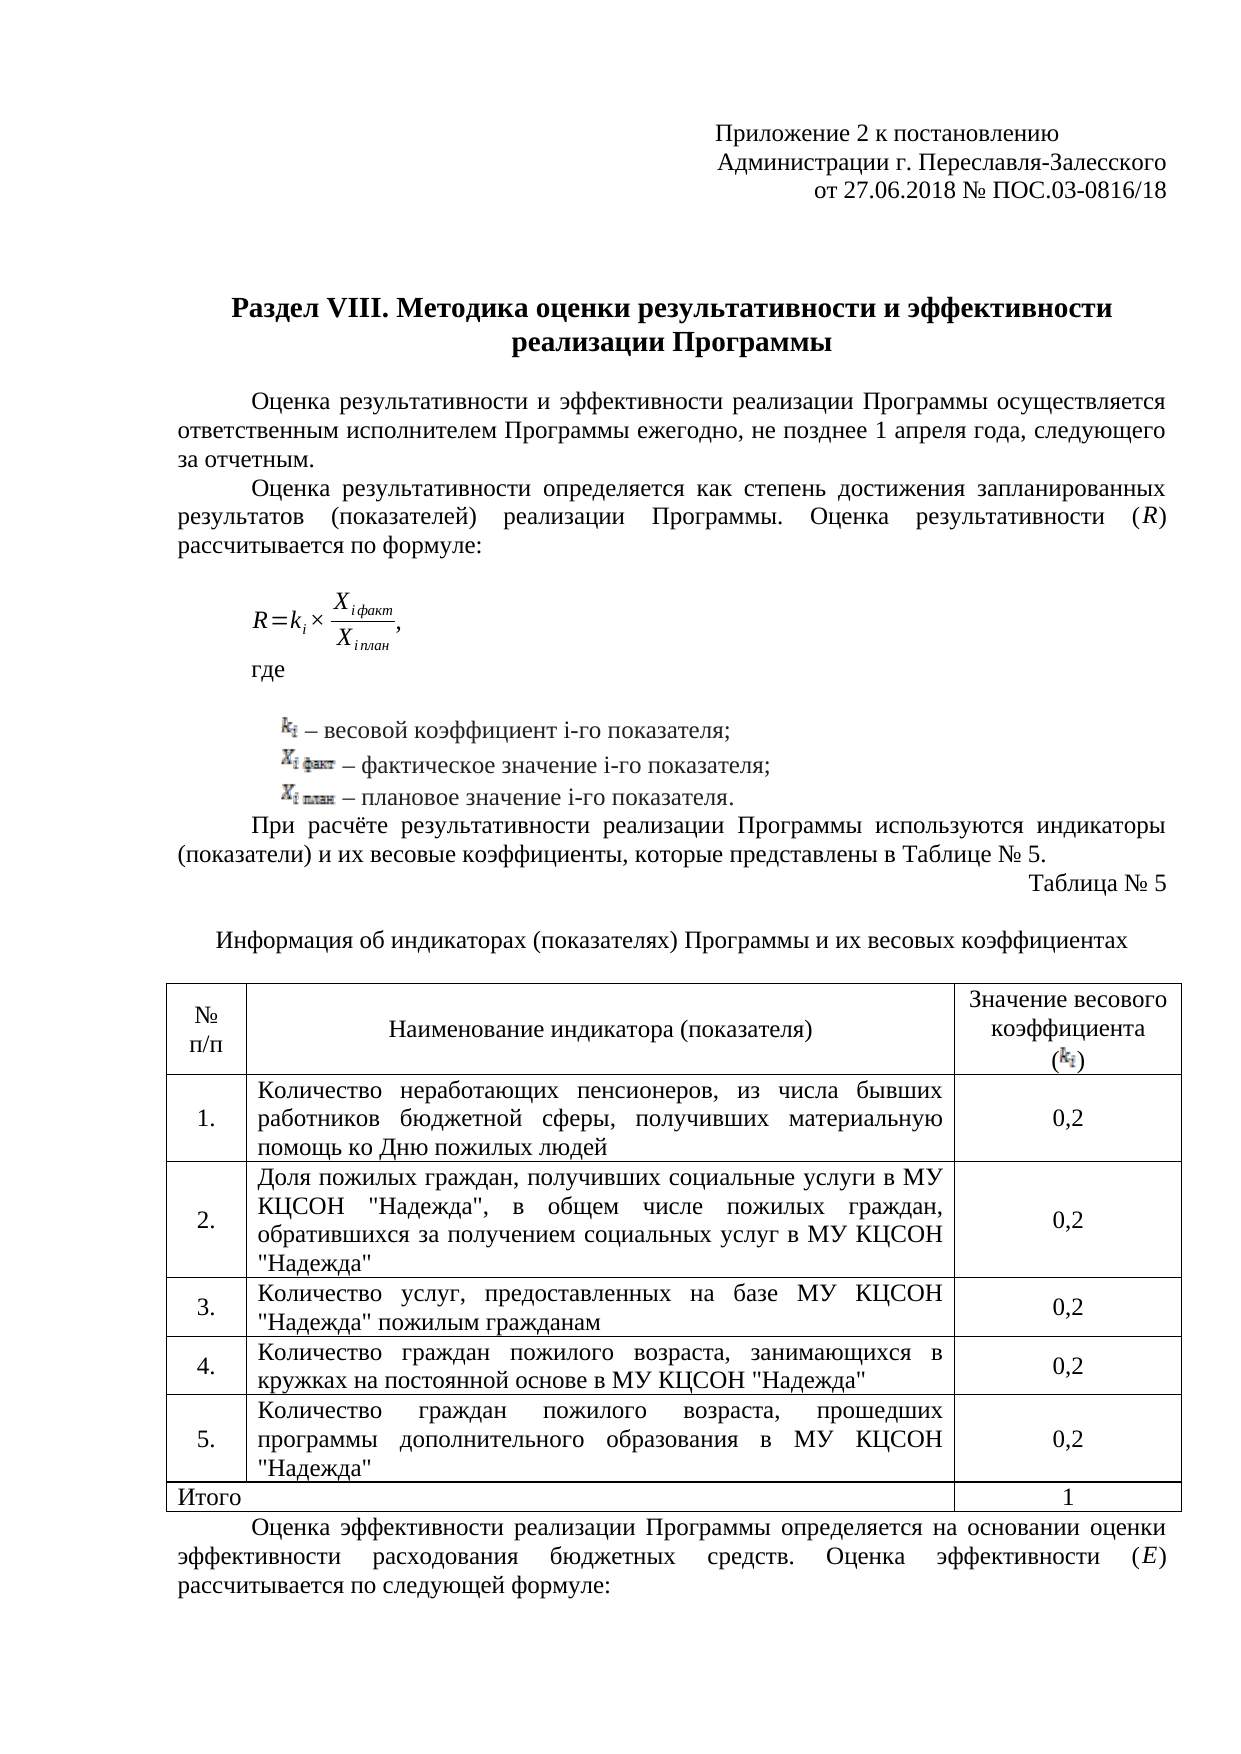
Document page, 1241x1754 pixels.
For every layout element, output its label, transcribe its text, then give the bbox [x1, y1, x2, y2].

table_cell 1 [955, 1483, 1181, 1511]
table_cell 0,2 [955, 1162, 1181, 1277]
table_cell Итого [167, 1483, 954, 1511]
table_cell Количество граждан пожилого возраста, занимающихся в кружках на постоянной основе в МУ КЦСОН "Надежда" [247, 1337, 954, 1394]
table_cell 4. [167, 1337, 246, 1394]
text Оценка результативности и эффективности реализации Программы осуществляется ответственным исполнителем Программы ежегодно, не позднее 1 апреля года, следующего за отчетным. [177, 386, 1167, 473]
table_cell 1. [167, 1075, 246, 1161]
text где [177, 654, 1167, 683]
table_cell 2. [167, 1162, 246, 1277]
table_cell 5. [167, 1395, 246, 1481]
text , [177, 588, 1167, 654]
table_cell 0,2 [955, 1075, 1181, 1161]
text Таблица № 5 [177, 868, 1167, 897]
text – плановое значение i-го показателя. [337, 779, 1167, 811]
picture [281, 778, 337, 806]
table_cell Доля пожилых граждан, получивших социальные услуги в МУ КЦСОН "Надежда", в общем числе пожилых граждан, обратившихся за получением социальных услуг в МУ КЦСОН "Надежда" [247, 1162, 954, 1277]
table_header Наименование индикатора (показателя) [247, 984, 954, 1074]
picture [1059, 1041, 1077, 1069]
text Оценка результативности определяется как степень достижения запланированных результатов (показателей) реализации Программы. Оценка результативности () рассчитывается по формуле: [177, 473, 1167, 559]
table_cell Количество граждан пожилого возраста, прошедших программы дополнительного образования в МУ КЦСОН "Надежда" [247, 1395, 954, 1481]
table_cell 0,2 [955, 1395, 1181, 1481]
picture [281, 743, 337, 774]
table_cell Количество услуг, предоставленных на базе МУ КЦСОН "Надежда" пожилым гражданам [247, 1278, 954, 1336]
text Информация об индикаторах (показателях) Программы и их весовых коэффициентах [177, 926, 1167, 954]
table_cell 0,2 [955, 1337, 1181, 1394]
text – весовой коэффициент i-го показателя; [177, 712, 299, 743]
table_cell Количество неработающих пенсионеров, из числа бывших работников бюджетной сферы, получивших материальную помощь ко Дню пожилых людей [247, 1075, 954, 1161]
table_cell 0,2 [955, 1278, 1181, 1336]
text Оценка эффективности реализации Программы определяется на основании оценки эффективности расходования бюджетных средств. Оценка эффективности () рассчитывается по следующей формуле: [177, 1512, 1167, 1598]
picture [281, 711, 299, 739]
text При расчёте результативности реализации Программы используются индикаторы (показатели) и их весовые коэффициенты, которые представлены в Таблице № 5. [177, 811, 1167, 868]
table_header Значение весового коэффициента () [955, 984, 1181, 1074]
table_cell 3. [167, 1278, 246, 1336]
text – фактическое значение i-го показателя; [337, 743, 1167, 779]
text Раздел VIII. Методика оценки результативности и эффективности реализации Программы [177, 291, 1167, 358]
text Администрации г. Переславля-Залесского [177, 147, 1167, 176]
text – весовой коэффициент i-го показателя; [299, 712, 1167, 743]
text Приложение 2 к постановлению [177, 118, 1167, 147]
text от 27.06.2018 № ПОС.03-0816/18 [177, 176, 1167, 204]
table_header № п/п [167, 984, 246, 1074]
